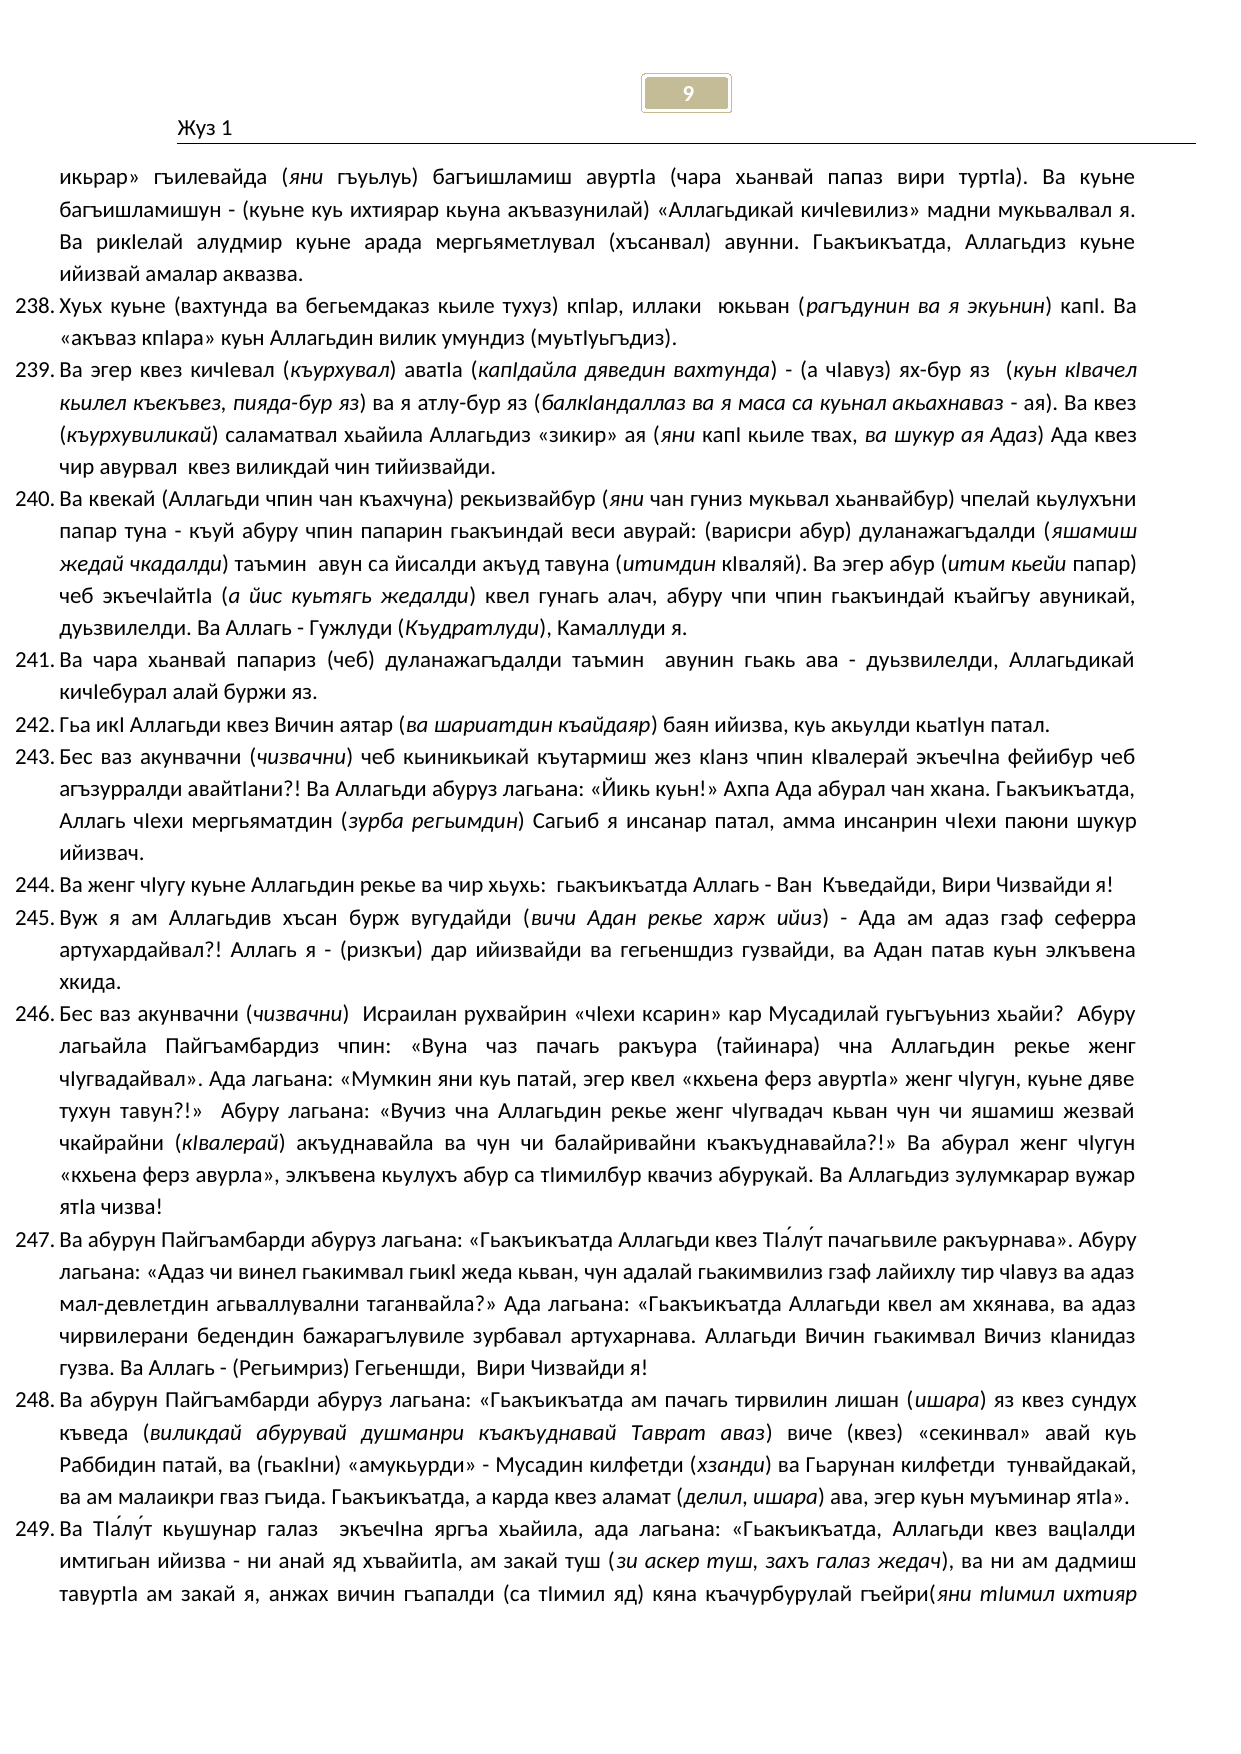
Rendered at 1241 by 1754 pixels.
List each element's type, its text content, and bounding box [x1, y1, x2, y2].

list Гьа икI Аллагьди квез Вичин аятар (ва шариатдин къайдаяр) баян ийизва, куь акьулди кьатIун патал. [15, 710, 1137, 738]
list Ва квекай (Аллагьди чпин чан къахчуна) рекьизвайбур (яни чан гуниз мукьвал хьанвайбур) чпелай кьулухъни папар туна - къуй абуру чпин папарин гьакъиндай веси авурай: (варисри абур) дуланажагъдалди (яшамиш жедай чкадалди) таъмин авун са йисалди акъуд тавуна (итимдин кIваляй). Ва эгер абур (итим кьейи папар) чеб экъечIайтIа (а йис куьтягь жедалди) квел гунагь алач, абуру чпи чпин гьакъиндай къайгъу авуникай, дуьзвилелди. Ва Аллагь - Гужлуди (Къудратлуди), Камаллуди я. [15, 484, 1137, 641]
list Ва женг чIугу куьне Аллагьдин рекье ва чир хьухь: гьакъикъатда Аллагь - Ван Къведайди, Вири Чизвайди я! [15, 871, 1137, 899]
list Ва абурун Пайгъамбарди абуруз лагьана: «Гьакъикъатда ам пачагь тирвилин лишан (ишара) яз квез сундух къведа (виликдай абурувай душманри къакъуднавай Таврат аваз) виче (квез) «секинвал» авай куь Раббидин патай, ва (гьакIни) «амукьурди» - Мусадин килфетди (хзанди) ва Гьарунан килфетди тунвайдакай, ва ам малаикри гваз гъида. Гьакъикъатда, а карда квез аламат (делил, ишара) ава, эгер куьн муъминар ятIа». [15, 1386, 1137, 1510]
list Ва эгер квез кичIевал (къурхувал) аватIа (капIдайла дяведин вахтунда) - (а чIавуз) ях-бур яз (куьн кIвачел кьилел къекъвез, пияда-бур яз) ва я атлу-бур яз (балкIандаллаз ва я маса са куьнал акьахнаваз - ая). Ва квез (къурхувиликай) саламатвал хьайила Аллагьдиз «зикир» ая (яни капI кьиле твах, ва шукур ая Адаз) Ада квез чир авурвал квез виликдай чин тийизвайди. [15, 356, 1137, 480]
list Вуж я ам Аллагьдив хъсан бурж вугудайди (вичи Адан рекье харж ийиз) - Ада ам адаз гзаф сеферра артухардайвал?! Аллагь я - (ризкъи) дар ийизвайди ва гегьеншдиз гузвайди, ва Адан патав куьн элкъвена хкида. [15, 903, 1137, 995]
list Бес ваз акунвачни (чизвачни) чеб кьиникьикай къутармиш жез кIанз чпин кIвалерай экъечIна фейибур чеб агъзурралди авайтIани?! Ва Аллагьди абуруз лагьана: «Йикь куьн!» Ахпа Ада абурал чан хкана. Гьакъикъатда, Аллагь чIехи мергьяматдин (зурба регьимдин) Сагьиб я инсанар патал, амма инсанрин чIехи паюни шукур ийизвач. [15, 742, 1137, 866]
list Бес ваз акунвачни (чизвачни) Исраилан рухвайрин «чIехи ксарин» кар Мусадилай гуьгъуьниз хьайи? Абуру лагьайла Пайгъамбардиз чпин: «Вуна чаз пачагь ракъура (тайинара) чна Аллагьдин рекье женг чIугвадайвал». Ада лагьана: «Мумкин яни куь патай, эгер квел «кхьена ферз авуртIа» женг чIугун, куьне дяве тухун тавун?!» Абуру лагьана: «Вучиз чна Аллагьдин рекье женг чIугвадач кьван чун чи яшамиш жезвай чкайрайни (кIвалерай) акъуднавайла ва чун чи балайривайни къакъуднавайла?!» Ва абурал женг чIугун «кхьена ферз авурла», элкъвена кьулухъ абур са тIимилбур квачиз абурукай. Ва Аллагьдиз зулумкарар вужар ятIа чизва! [15, 999, 1137, 1221]
list Ва чара хьанвай папариз (чеб) дуланажагъдалди таъмин авунин гьакь ава - дуьзвилелди, Аллагьдикай кичIебурал алай буржи яз. [15, 645, 1137, 706]
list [15, 162, 1137, 287]
list Ва абурун Пайгъамбарди абуруз лагьана: «Гьакъикъатда Аллагьди квез ТIа́лу́т пачагьвиле ракъурнава». Абуру лагьана: «Адаз чи винел гьакимвал гьикI жеда кьван, чун адалай гьакимвилиз гзаф лайихлу тир чIавуз ва адаз мал-девлетдин агьваллувални таганвайла?» Ада лагьана: «Гьакъикъатда Аллагьди квел ам хкянава, ва адаз чирвилерани бедендин бажарагълувиле зурбавал артухарнава. Аллагьди Вичин гьакимвал Вичиз кIанидаз гузва. Ва Аллагь - (Регьимриз) Гегьеншди, Вири Чизвайди я! [15, 1225, 1137, 1381]
list Хуьх куьне (вахтунда ва бегьемдаказ кьиле тухуз) кпIар, иллаки юкьван (рагъдунин ва я экуьнин) капI. Ва «акъваз кпIара» куьн Аллагьдин вилик умундиз (муьтIуьгъдиз). [15, 291, 1137, 351]
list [15, 1514, 1137, 1607]
